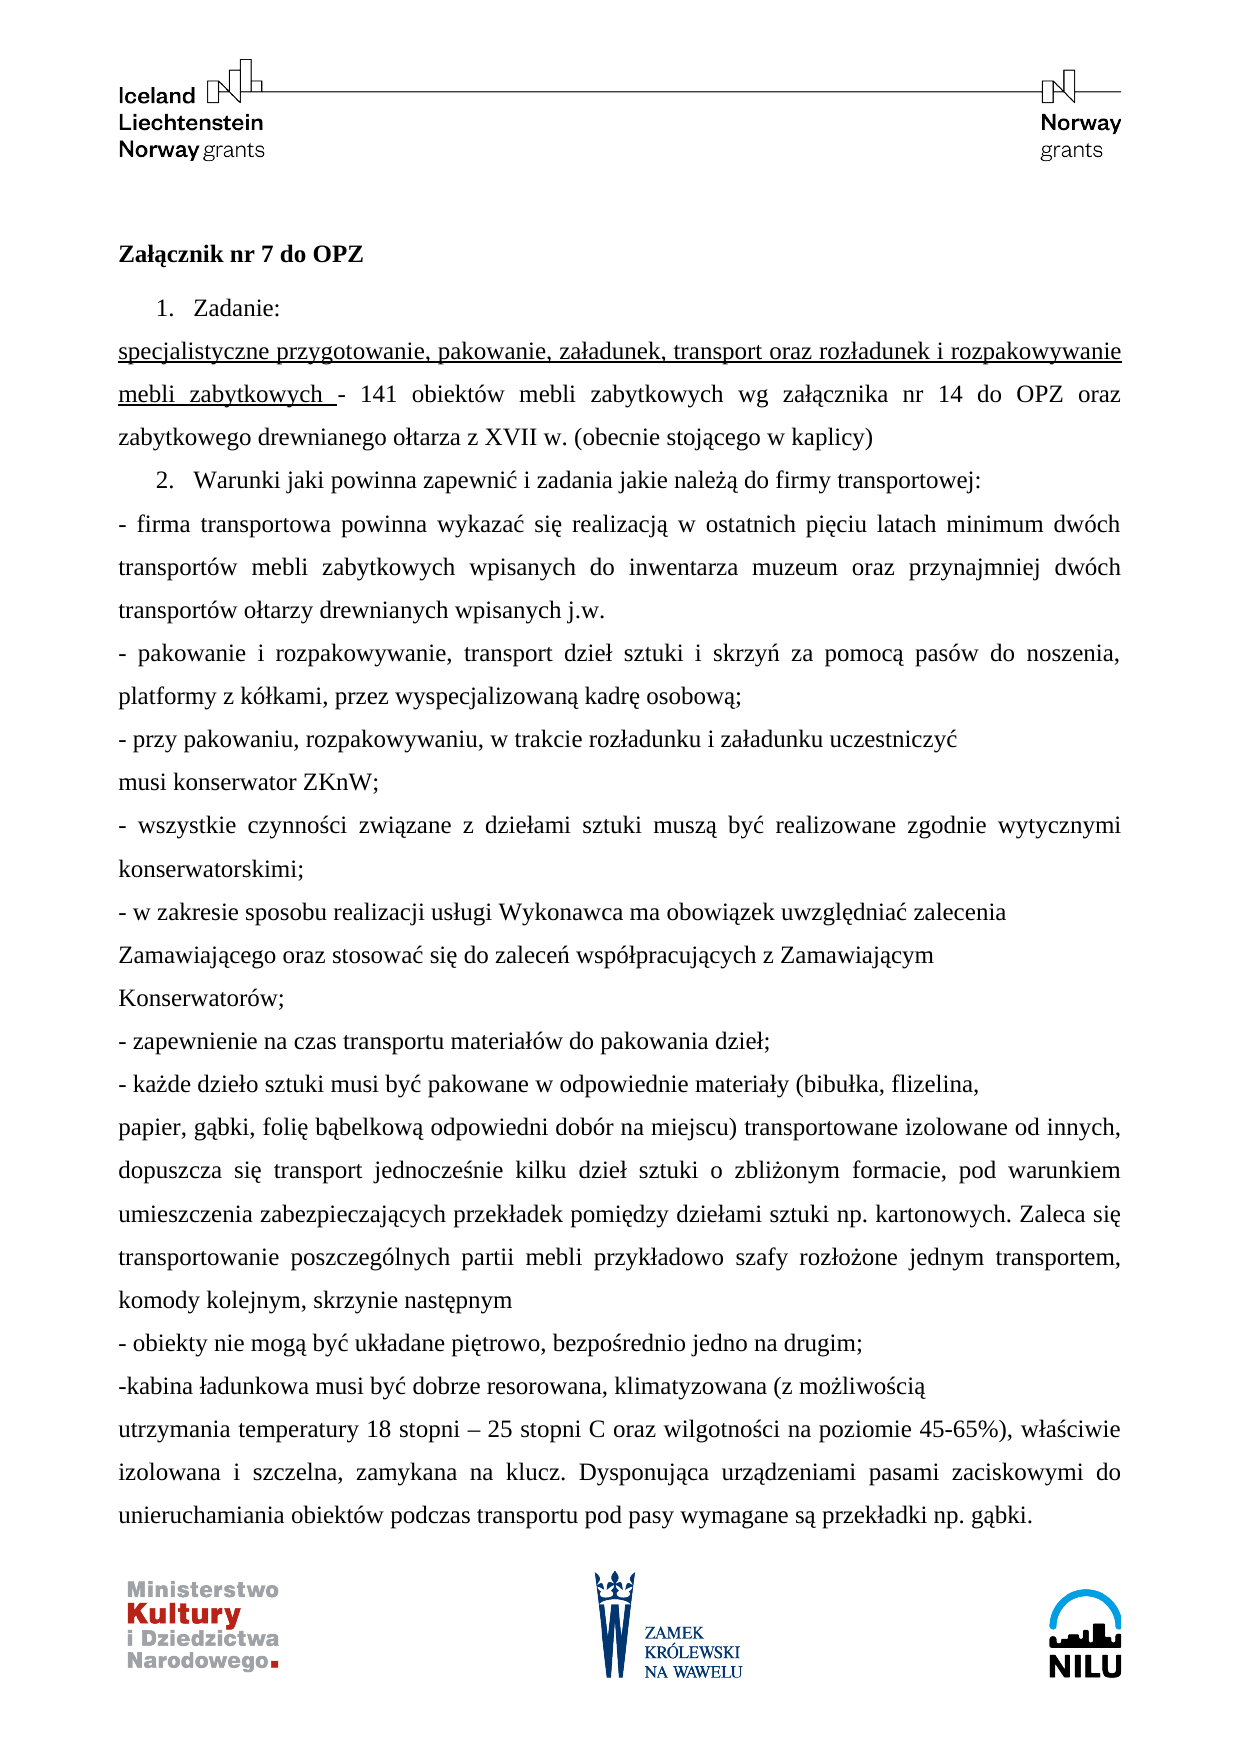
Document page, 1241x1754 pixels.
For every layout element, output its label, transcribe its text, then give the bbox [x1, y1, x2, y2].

picture [118, 59, 1122, 162]
text - każde dzieło sztuki musi być pakowane w odpowiednie materiały (bibułka, flizelina, [118, 1069, 1122, 1098]
text utrzymania temperatury 18 stopni – 25 stopni C oraz wilgotności na poziomie 45-65%), właściwie izolowana i szczelna, zamykana na klucz. Dysponująca urządzeniami pasami zaciskowymi do unieruchamiania obiektów podczas transportu pod pasy wymagane są przekładki np. gąbki. [118, 1414, 1122, 1529]
text - w zakresie sposobu realizacji usługi Wykonawca ma obowiązek uwzględniać zalecenia [118, 897, 1122, 926]
picture [118, 1570, 1122, 1678]
text - firma transportowa powinna wykazać się realizacją w ostatnich pięciu latach minimum dwóch transportów mebli zabytkowych wpisanych do inwentarza muzeum oraz przynajmniej dwóch transportów ołtarzy drewnianych wpisanych j.w. [118, 509, 1122, 624]
text -kabina ładunkowa musi być dobrze resorowana, klimatyzowana (z możliwością [118, 1371, 1122, 1400]
text Konserwatorów; [118, 983, 1122, 1012]
text - przy pakowaniu, rozpakowywaniu, w trakcie rozładunku i załadunku uczestniczyć [118, 724, 1122, 753]
text - pakowanie i rozpakowywanie, transport dzieł sztuki i skrzyń za pomocą pasów do noszenia, platformy z kółkami, przez wyspecjalizowaną kadrę osobową; [118, 638, 1122, 710]
text specjalistyczne przygotowanie, pakowanie, załadunek, transport oraz rozładunek i rozpakowywanie mebli zabytkowych - 141 obiektów mebli zabytkowych wg załącznika nr 14 do OPZ oraz zabytkowego drewnianego ołtarza z XVII w. (obecnie stojącego w kaplicy) [118, 336, 1122, 361]
text - wszystkie czynności związane z dziełami sztuki muszą być realizowane zgodnie wytycznymi konserwatorskimi; [118, 811, 1122, 882]
list Warunki jaki powinna zapewnić i zadania jakie należą do firmy transportowej: [156, 466, 1122, 494]
text - obiekty nie mogą być układane piętrowo, bezpośrednio jedno na drugim; [118, 1328, 1122, 1357]
text Zamawiającego oraz stosować się do zaleceń współpracujących z Zamawiającym [118, 940, 1122, 969]
text musi konserwator ZKnW; [118, 767, 1122, 796]
list Zadanie: [156, 293, 1122, 322]
text - zapewnienie na czas transportu materiałów do pakowania dzieł; [118, 1026, 1122, 1055]
text Załącznik nr 7 do OPZ [118, 239, 1122, 268]
text papier, gąbki, folię bąbelkową odpowiedni dobór na miejscu) transportowane izolowane od innych, dopuszcza się transport jednocześnie kilku dzieł sztuki o zbliżonym formacie, pod warunkiem umieszczenia zabezpieczających przekładek pomiędzy dziełami sztuki np. kartonowych. Zaleca się transportowanie poszczególnych partii mebli przykładowo szafy rozłożone jednym transportem, komody kolejnym, skrzynie następnym [118, 1112, 1122, 1314]
text specjalistyczne przygotowanie, pakowanie, załadunek, transport oraz rozładunek i rozpakowywanie mebli zabytkowych - 141 obiektów mebli zabytkowych wg załącznika nr 14 do OPZ oraz zabytkowego drewnianego ołtarza z XVII w. (obecnie stojącego w kaplicy) [118, 363, 1122, 451]
